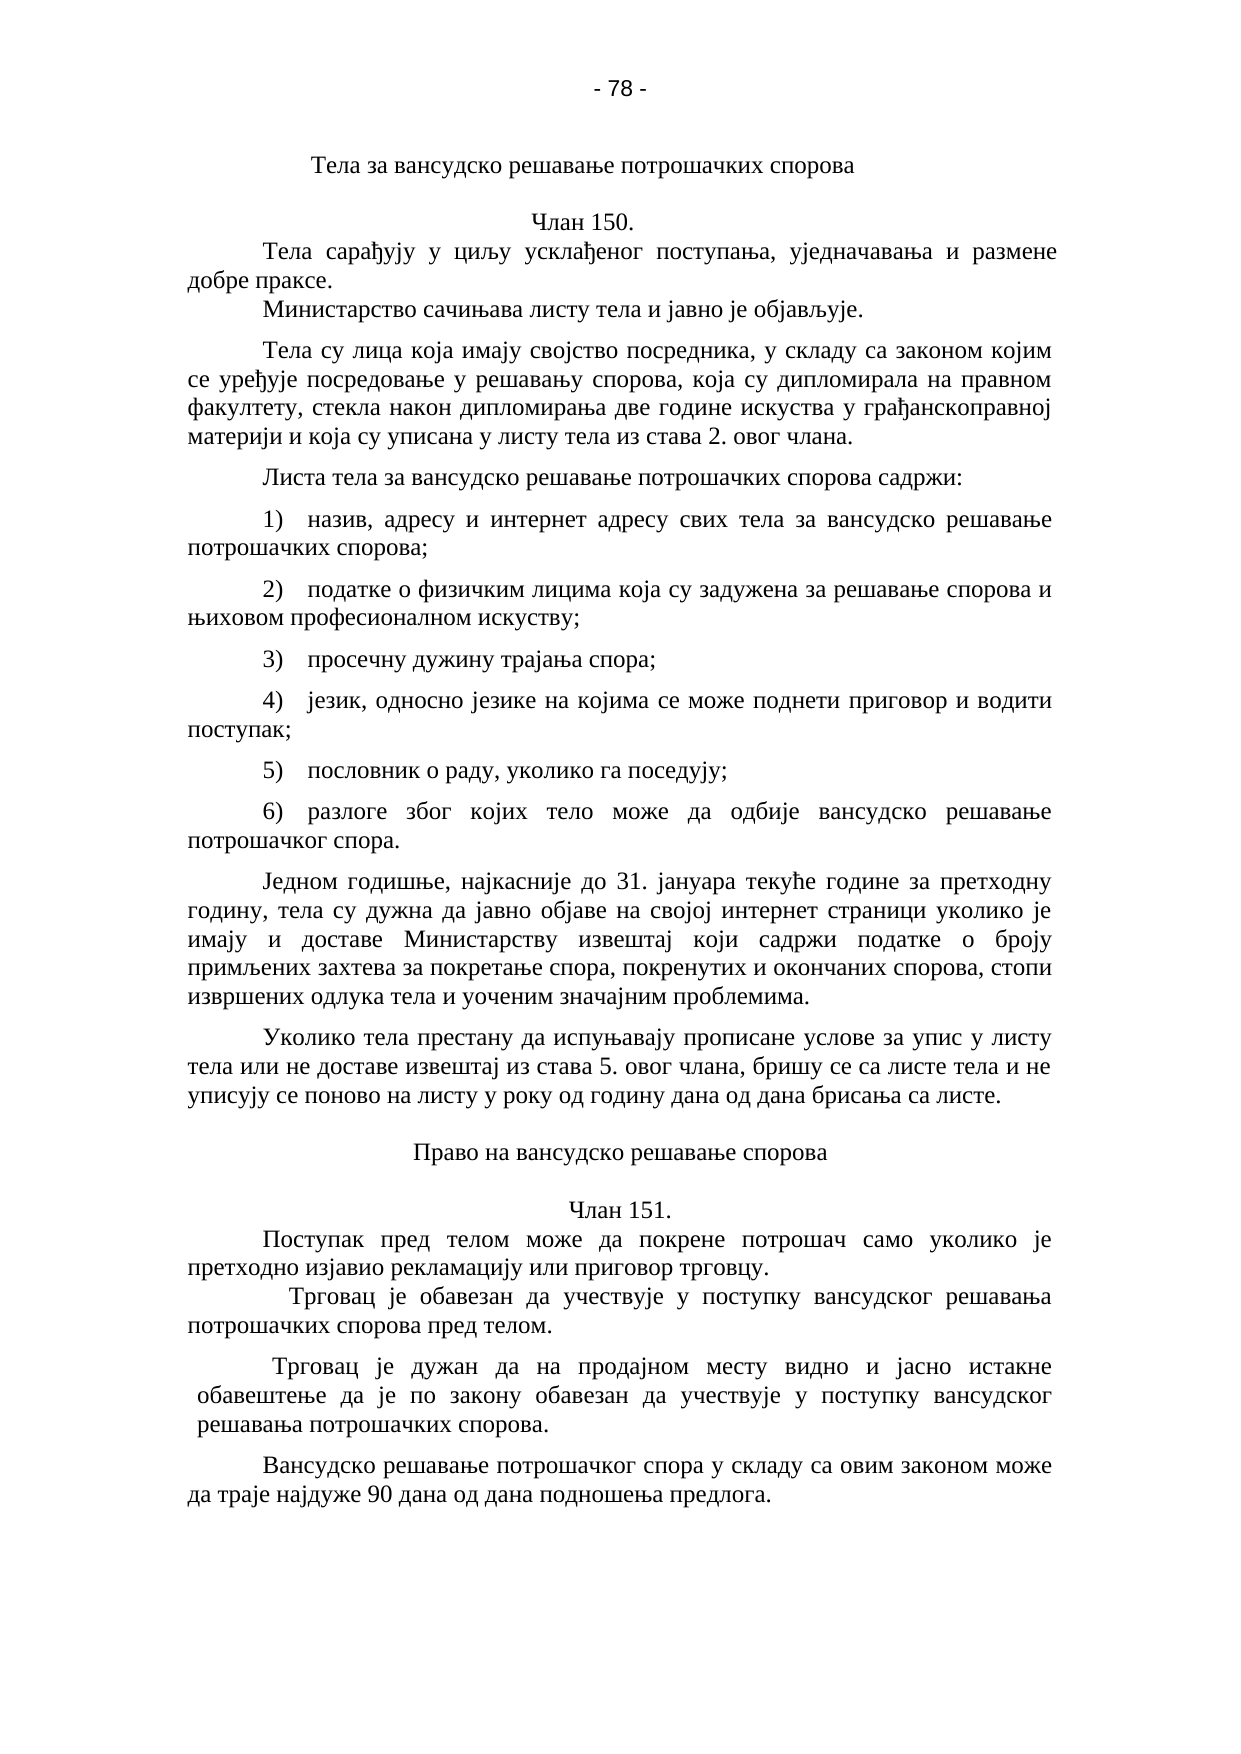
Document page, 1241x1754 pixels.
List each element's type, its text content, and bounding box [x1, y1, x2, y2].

list Уколико тела престану да испуњавају прописане услове за упис у листу тела или не доставе извештај из става 5. овог члана, бришу се са листе тела и не уписују се поново на листу у року од годину дана од дана брисања са листе. [187, 1022, 1053, 1109]
text Трговац је дужан да на продајном месту видно и јасно истакне обавештење да је по закону обавезан да учествује у поступку вансудског решавања потрошачких спорова. [197, 1351, 1053, 1437]
text Члан 150. [187, 207, 978, 236]
text Министарство сачињава листу тела и јавно је објављује. [187, 294, 1053, 322]
list Члан 151. [187, 1195, 1053, 1224]
list Вансудско решавање потрошачког спора у складу са овим законом може да траје најдуже 90 дана од дана подношења предлога. [187, 1450, 1053, 1507]
list Поступак пред телом може да покрене потрошач само уколико је претходно изјавио рекламацију или приговор трговцу. [187, 1224, 1053, 1281]
text Трговац је обавезан да учествује у поступку вансудског решавања потрошачких спорова пред телом. [187, 1281, 1053, 1339]
list просечну дужину трајања спора; [187, 644, 1053, 672]
text Тела су лица која имају својство посредника, у складу са законом којим се уређује посредовање у решавању спорова, која су дипломирала на правном факултету, стекла након дипломирања две године искуства у грађанскоправној материји и која су уписана у листу тела из става 2. овог члана. [187, 335, 1053, 450]
text Тела за вансудско решавање потрошачких спорова [187, 150, 978, 179]
text Једном годишње, најкасније до 31. јануара текуће године за претходну годину, тела су дужна да јавно објаве на својој интернет страници уколико је имају и доставе Министарству извештај који садржи податке о броју примљених захтева за покретање спора, покренутих и окончаних спорова, стопи извршених одлука тела и уоченим значајним проблемима. [187, 866, 1053, 1010]
list назив, адресу и интернет адресу свих тела за вансудско решавање потрошачких спорова; [187, 504, 1053, 561]
list Право на вансудско решавање спорова [187, 1137, 1053, 1166]
text Листа тела за вансудско решавање потрошачких спорова садржи: [187, 462, 1053, 491]
list разлоге због којих тело може да одбије вансудско решавање потрошачког спора. [187, 796, 1053, 854]
list језик, односно језике на којима се може поднети приговор и водити поступак; [187, 685, 1053, 742]
list податке о физичким лицима која су задужена за решавање спорова и њиховом професионалном искуству; [187, 574, 1053, 631]
list пословник о раду, уколико га поседују; [187, 755, 1053, 784]
text Тела сарађују у циљу усклађеног поступања, уједначавања и размене добре праксе. [187, 236, 1058, 294]
